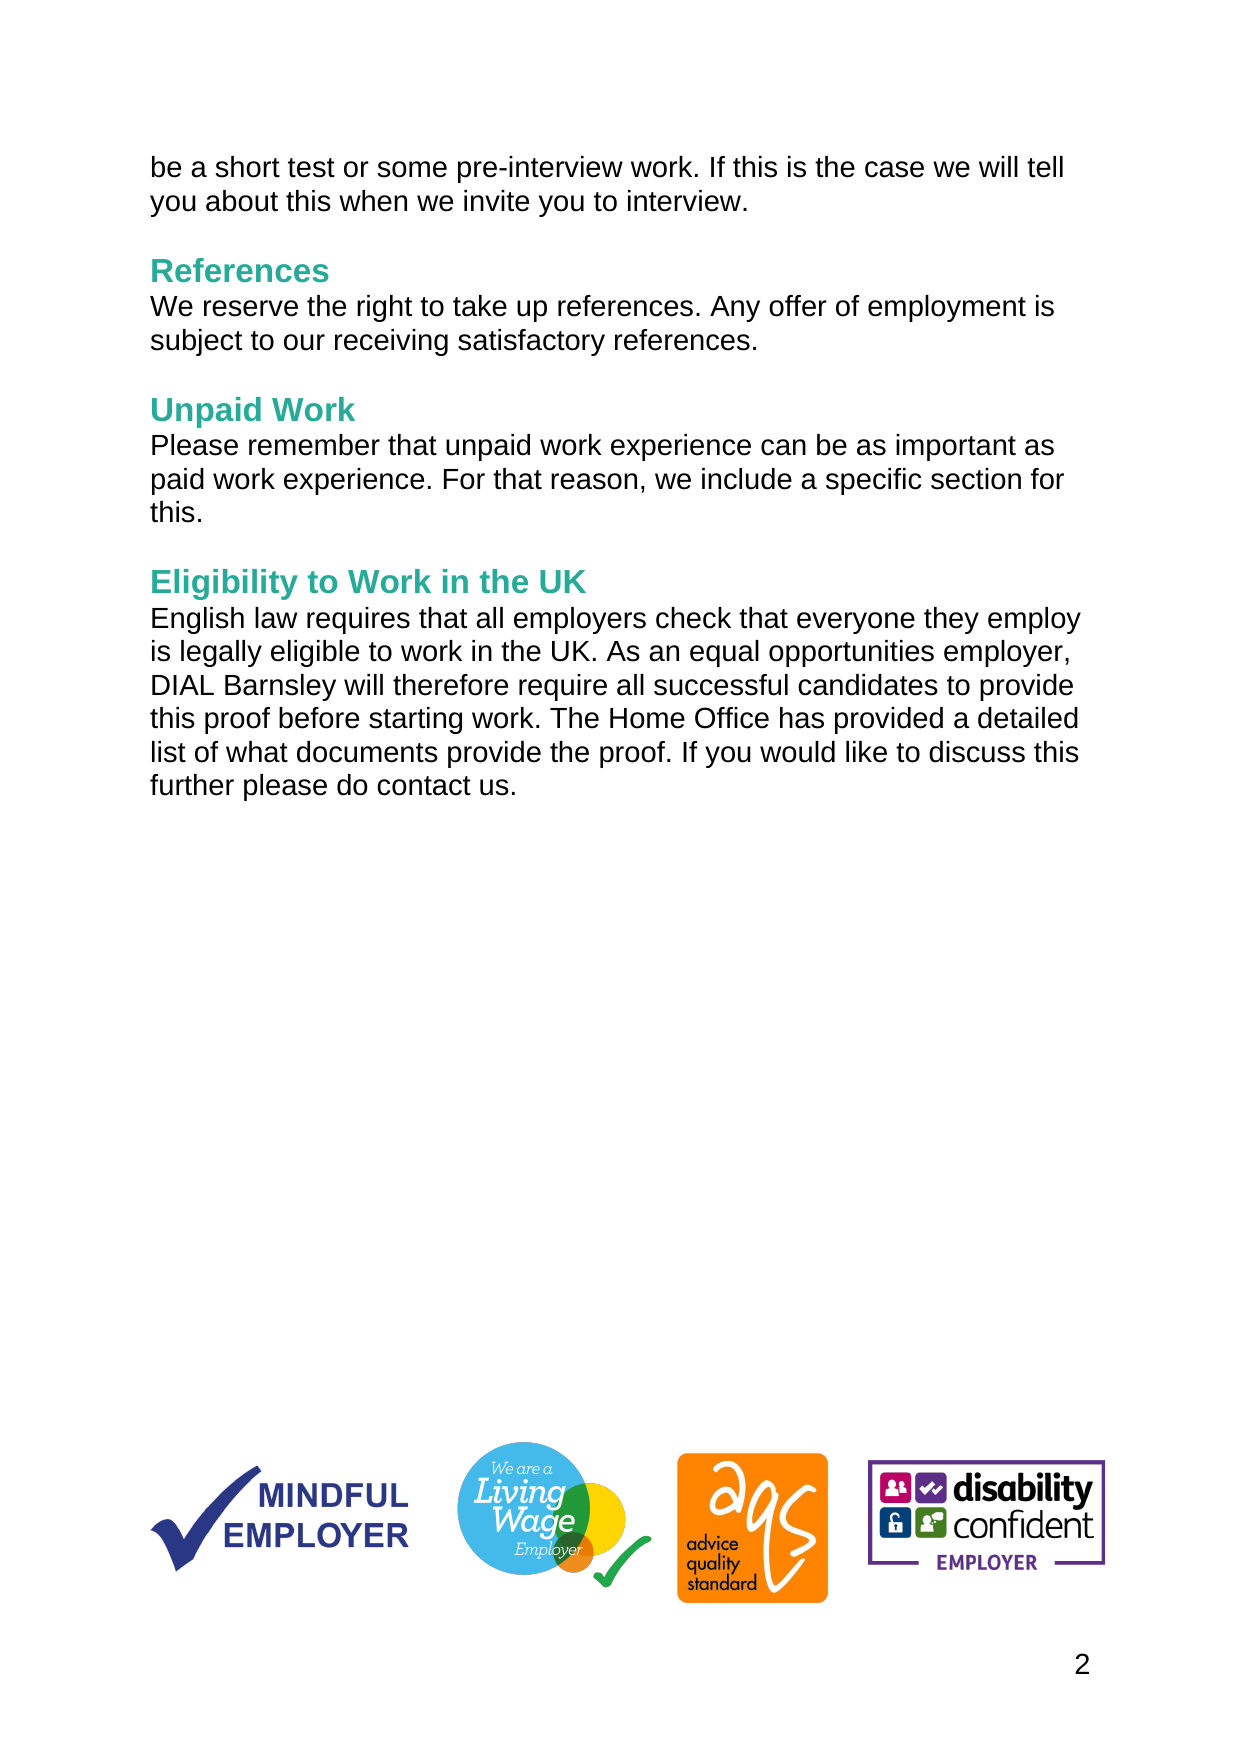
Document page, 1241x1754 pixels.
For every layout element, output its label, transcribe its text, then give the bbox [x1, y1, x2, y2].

picture [867, 1460, 1106, 1576]
text References [150, 251, 1090, 289]
text Please remember that unpaid work experience can be as important as paid work experience. For that reason, we include a specific section for this. [150, 428, 1090, 529]
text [150, 150, 1090, 217]
text Unpaid Work [150, 390, 1090, 428]
text Eligibility to Work in the UK [150, 562, 1090, 601]
picture [451, 1437, 657, 1599]
picture [150, 1466, 409, 1572]
text English law requires that all employers check that everyone they employ is legally eligible to work in the UK. As an equal opportunities employer, DIAL Barnsley will therefore require all successful candidates to provide this proof before starting work. The Home Office has provided a detailed list of what documents provide the proof. If you would like to discuss this further please do contact us. [150, 601, 1090, 802]
picture [671, 1447, 834, 1609]
text We reserve the right to take up references. Any offer of employment is subject to our receiving satisfactory references. [150, 289, 1090, 356]
